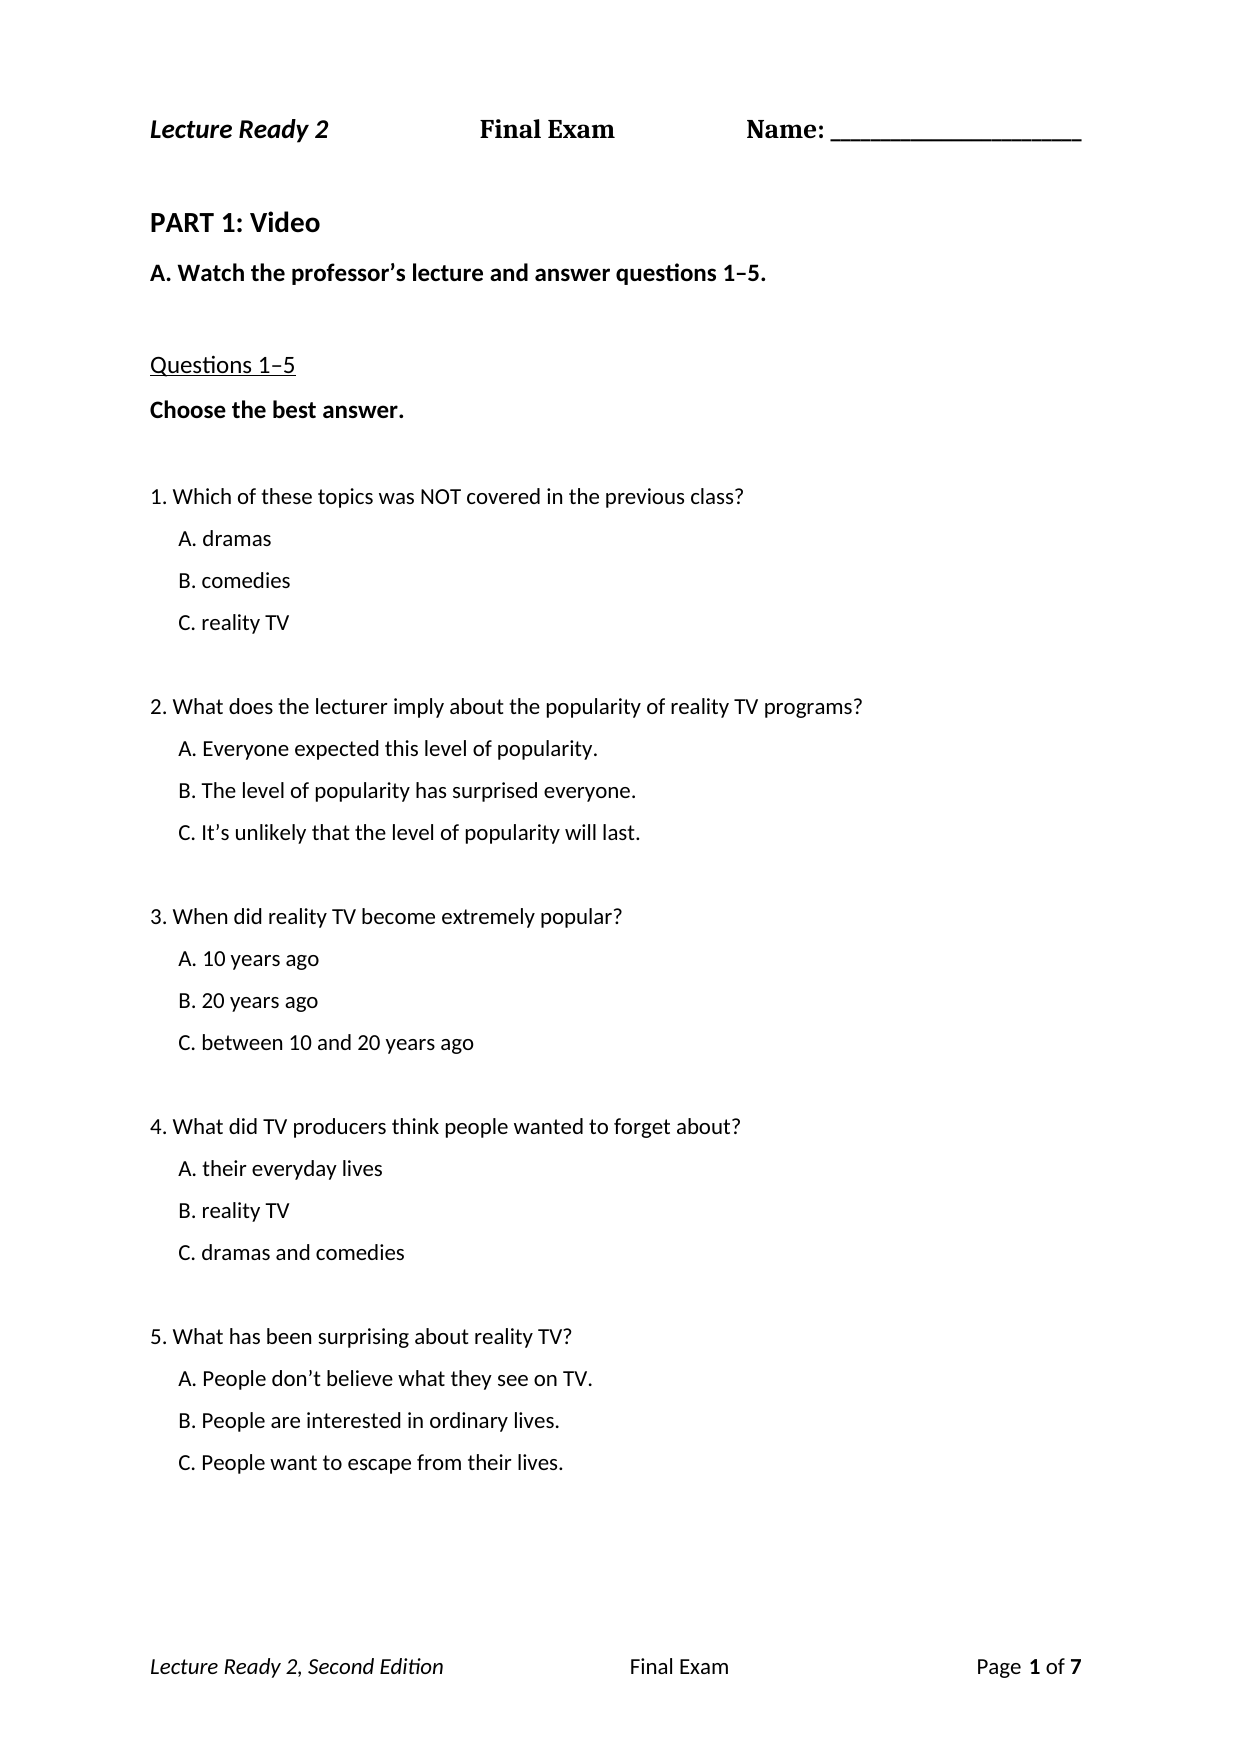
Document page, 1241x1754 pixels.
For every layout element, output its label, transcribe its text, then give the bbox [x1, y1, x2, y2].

text Choose the best answer. [150, 394, 1090, 425]
text C. People want to escape from their lives. [150, 1448, 1090, 1476]
text 5. What has been surprising about reality TV? [150, 1322, 1090, 1350]
text B. comedies [150, 566, 1090, 594]
text A. their everyday lives [150, 1154, 1090, 1182]
text C. dramas and comedies [150, 1238, 1090, 1266]
text 2. What does the lecturer imply about the popularity of reality TV programs? [150, 692, 1090, 720]
text A. People don’t believe what they see on TV. [150, 1364, 1090, 1392]
text PART 1: Video [150, 204, 1090, 239]
text A. Everyone expected this level of popularity. [150, 734, 1090, 762]
text A. Watch the professor’s lecture and answer questions 1–5. [150, 257, 1090, 288]
text 1. Which of these topics was NOT covered in the previous class? [150, 482, 1090, 510]
text C. It’s unlikely that the level of popularity will last. [150, 818, 1090, 846]
text A. dramas [150, 524, 1090, 552]
text Questions 1–5 [150, 349, 1090, 379]
text B. reality TV [150, 1196, 1090, 1224]
text 3. When did reality TV become extremely popular? [150, 902, 1090, 930]
text Lecture Ready 2 Final Exam Name: _________________________ [150, 112, 1090, 146]
text 4. What did TV producers think people wanted to forget about? [150, 1112, 1090, 1140]
text B. 20 years ago [150, 986, 1090, 1014]
text C. between 10 and 20 years ago [150, 1028, 1090, 1056]
text C. reality TV [150, 608, 1090, 636]
text B. People are interested in ordinary lives. [150, 1406, 1090, 1434]
text B. The level of popularity has surprised everyone. [150, 776, 1090, 804]
text A. 10 years ago [150, 944, 1090, 972]
